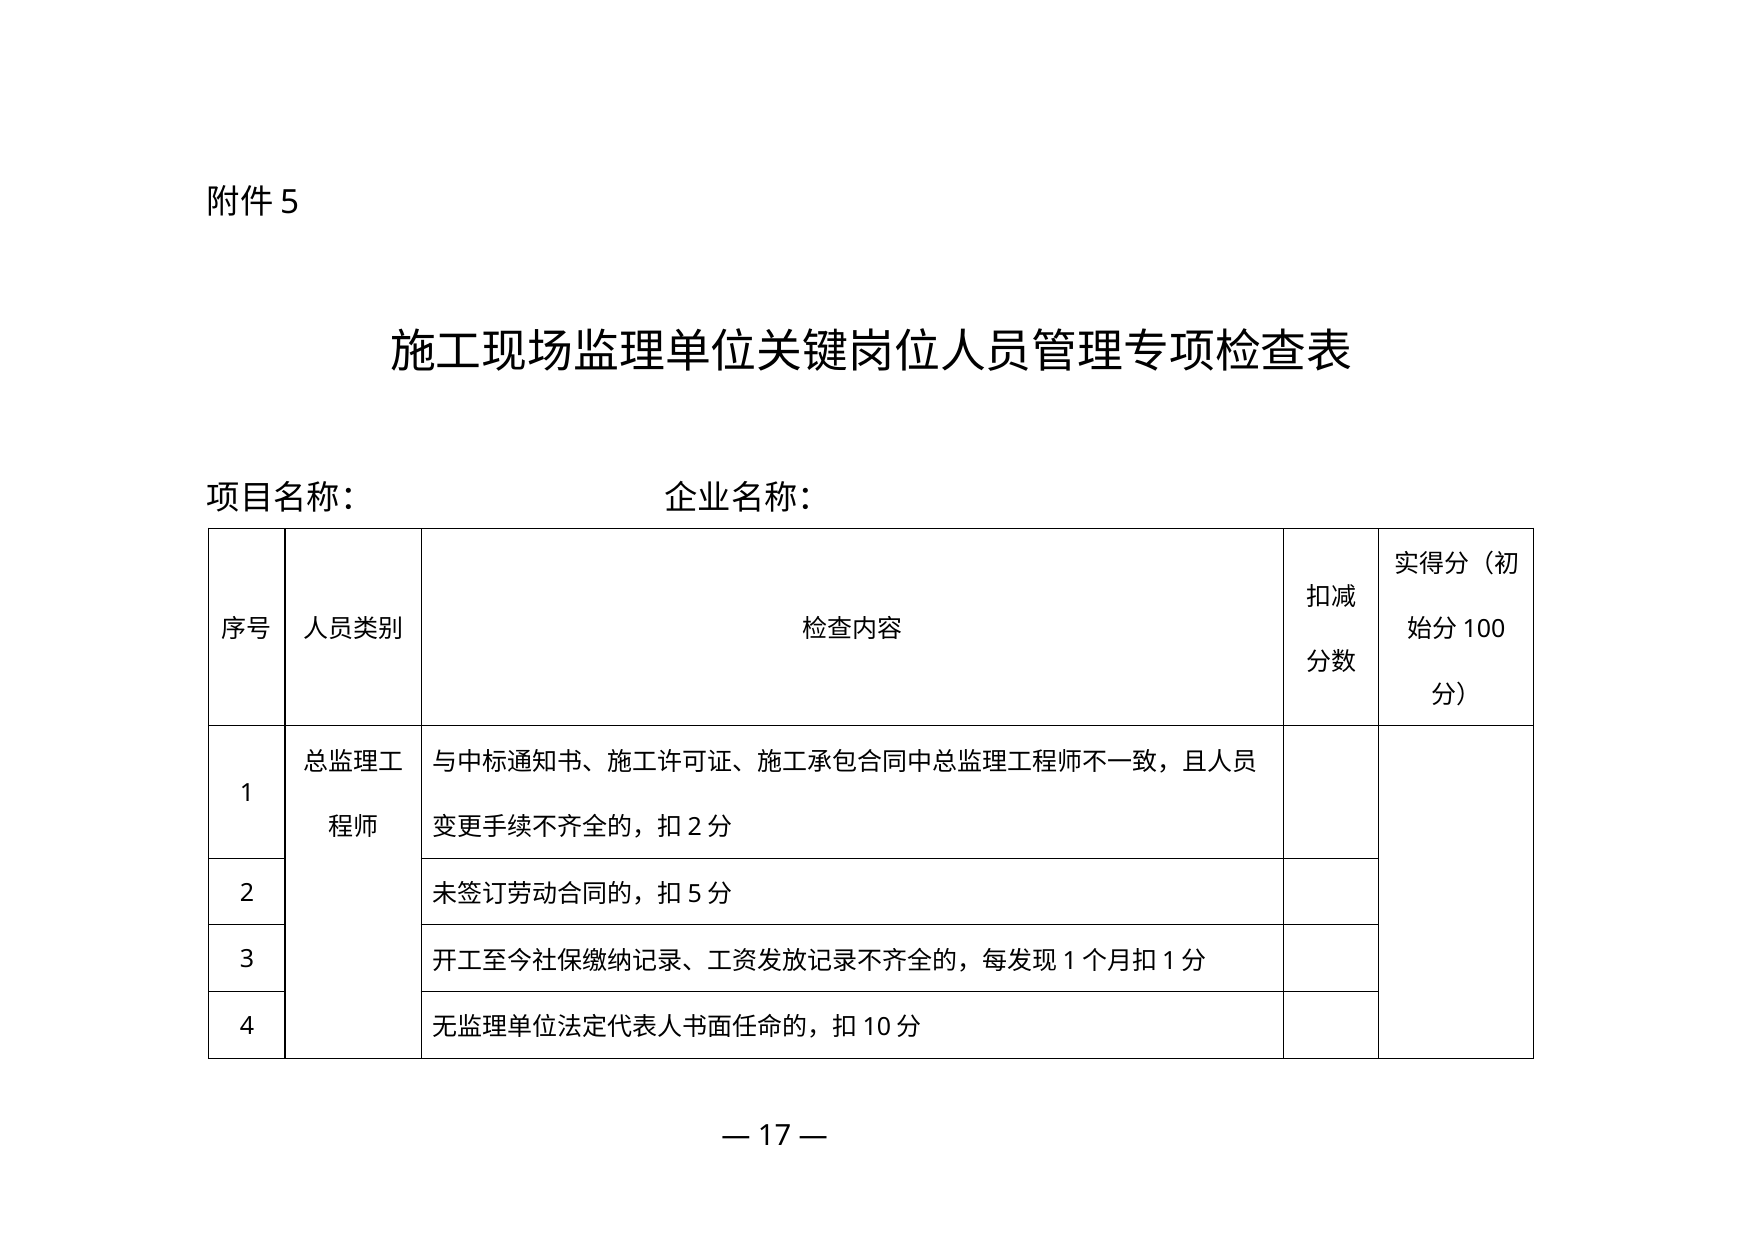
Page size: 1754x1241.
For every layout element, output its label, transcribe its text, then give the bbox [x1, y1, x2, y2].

table_cell 与中标通知书、施工许可证、施工承包合同中总监理工程师不一致，且人员变更手续不齐全的，扣2分 [422, 726, 1283, 858]
table_cell 4 [209, 992, 284, 1058]
text 附件5 [207, 167, 1535, 232]
table_cell 未签订劳动合同的，扣5分 [422, 859, 1283, 924]
table_cell [1284, 726, 1378, 858]
table_cell 3 [209, 925, 284, 991]
table_cell [1284, 925, 1378, 991]
table_cell 总监理工程师 [286, 726, 421, 1058]
table_cell 1 [209, 726, 284, 858]
table_header 人员类别 [286, 529, 421, 725]
table_cell [1284, 992, 1378, 1058]
table_header 序号 [209, 529, 284, 725]
text 项目名称： 企业名称： [207, 462, 1535, 527]
table_cell 开工至今社保缴纳记录、工资发放记录不齐全的，每发现1个月扣1分 [422, 925, 1283, 991]
table_cell [1379, 726, 1533, 1058]
text 施工现场监理单位关键岗位人员管理专项检查表 [207, 298, 1535, 396]
table_cell 无监理单位法定代表人书面任命的，扣10分 [422, 992, 1283, 1058]
table_header 扣减分数 [1284, 529, 1378, 725]
table_header 实得分（初始分100分） [1379, 529, 1533, 725]
table_header 检查内容 [422, 529, 1283, 725]
table_cell [1284, 859, 1378, 924]
table_cell 2 [209, 859, 284, 924]
